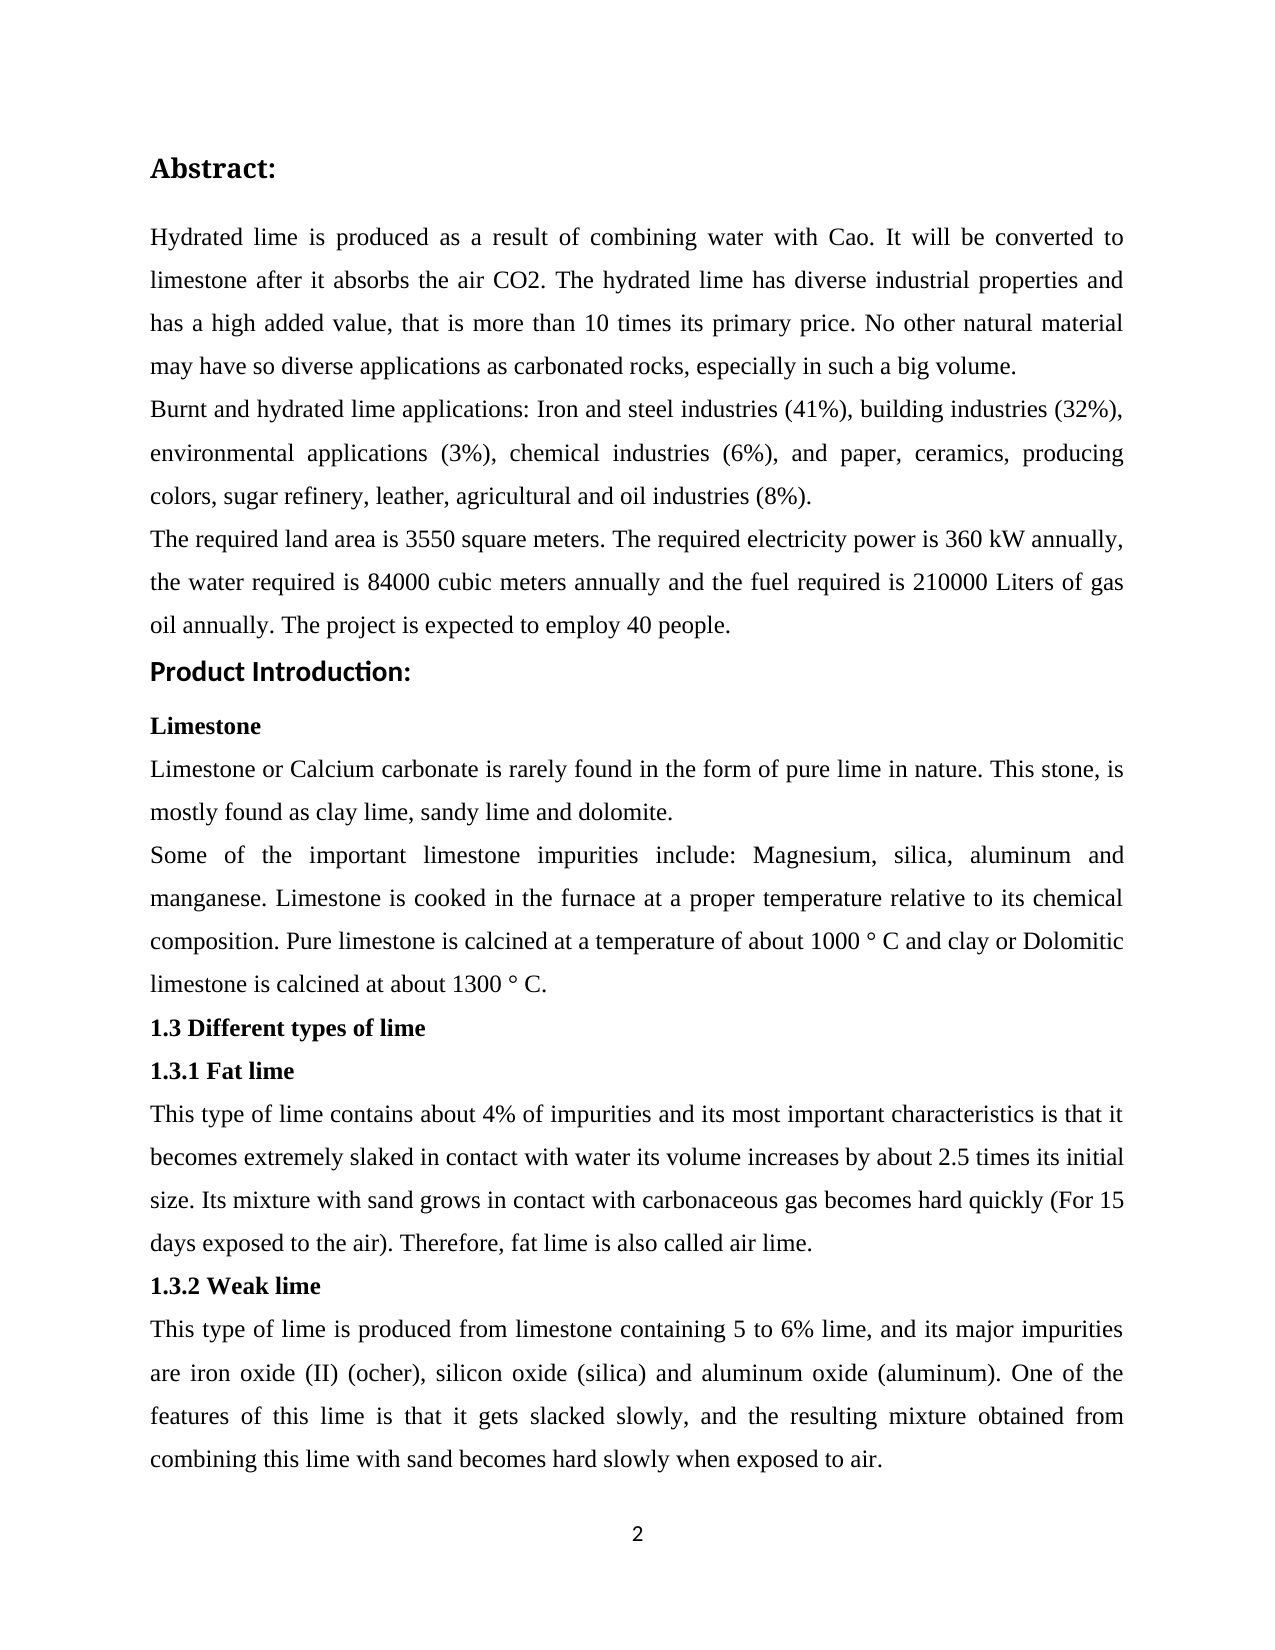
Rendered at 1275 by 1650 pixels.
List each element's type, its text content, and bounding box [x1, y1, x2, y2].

text Product Introduction: [150, 653, 1125, 689]
text Limestone [150, 711, 1125, 739]
text 1.3.2 Weak lime [150, 1271, 1125, 1300]
text This type of lime contains about 4% of impurities and its most important characteristics is that it becomes extremely slaked in contact with water its volume increases by about 2.5 times its initial size. Its mixture with sand grows in contact with carbonaceous gas becomes hard quickly (For 15 days exposed to the air). Therefore, fat lime is also called air lime. [150, 1099, 1125, 1257]
text Some of the important limestone impurities include: Magnesium, silica, aluminum and manganese. Limestone is cooked in the furnace at a proper temperature relative to its chemical composition. Pure limestone is calcined at a temperature of about 1000 ° C and clay or Dolomitic limestone is calcined at about 1300 ° C. [150, 840, 1125, 998]
text Burnt and hydrated lime applications: Iron and steel industries (41%), building industries (32%), environmental applications (3%), chemical industries (6%), and paper, ceramics, producing colors, sugar refinery, leather, agricultural and oil industries (8%). [150, 394, 1125, 509]
text Abstract: [150, 150, 1125, 187]
text This type of lime is produced from limestone containing 5 to 6% lime, and its major impurities are iron oxide (II) (ocher), silicon oxide (silica) and aluminum oxide (aluminum). One of the features of this lime is that it gets slacked slowly, and the resulting mixture obtained from combining this lime with sand becomes hard slowly when exposed to air. [150, 1314, 1125, 1473]
text 1.3 Different types of lime [150, 1013, 1125, 1041]
text Hydrated lime is produced as a result of combining water with Cao. It will be converted to limestone after it absorbs the air CO2. The hydrated lime has diverse industrial properties and has a high added value, that is more than 10 times its primary price. No other natural material may have so diverse applications as carbonated rocks, especially in such a big volume. [150, 222, 1125, 380]
text The required land area is 3550 square meters. The required electricity power is 360 kW annually, the water required is 84000 cubic meters annually and the fuel required is 210000 Liters of gas oil annually. The project is expected to employ 40 people. [150, 524, 1125, 639]
text Limestone or Calcium carbonate is rarely found in the form of pure lime in nature. This stone, is mostly found as clay lime, sandy lime and dolomite. [150, 754, 1125, 826]
text 1.3.1 Fat lime [150, 1056, 1125, 1084]
